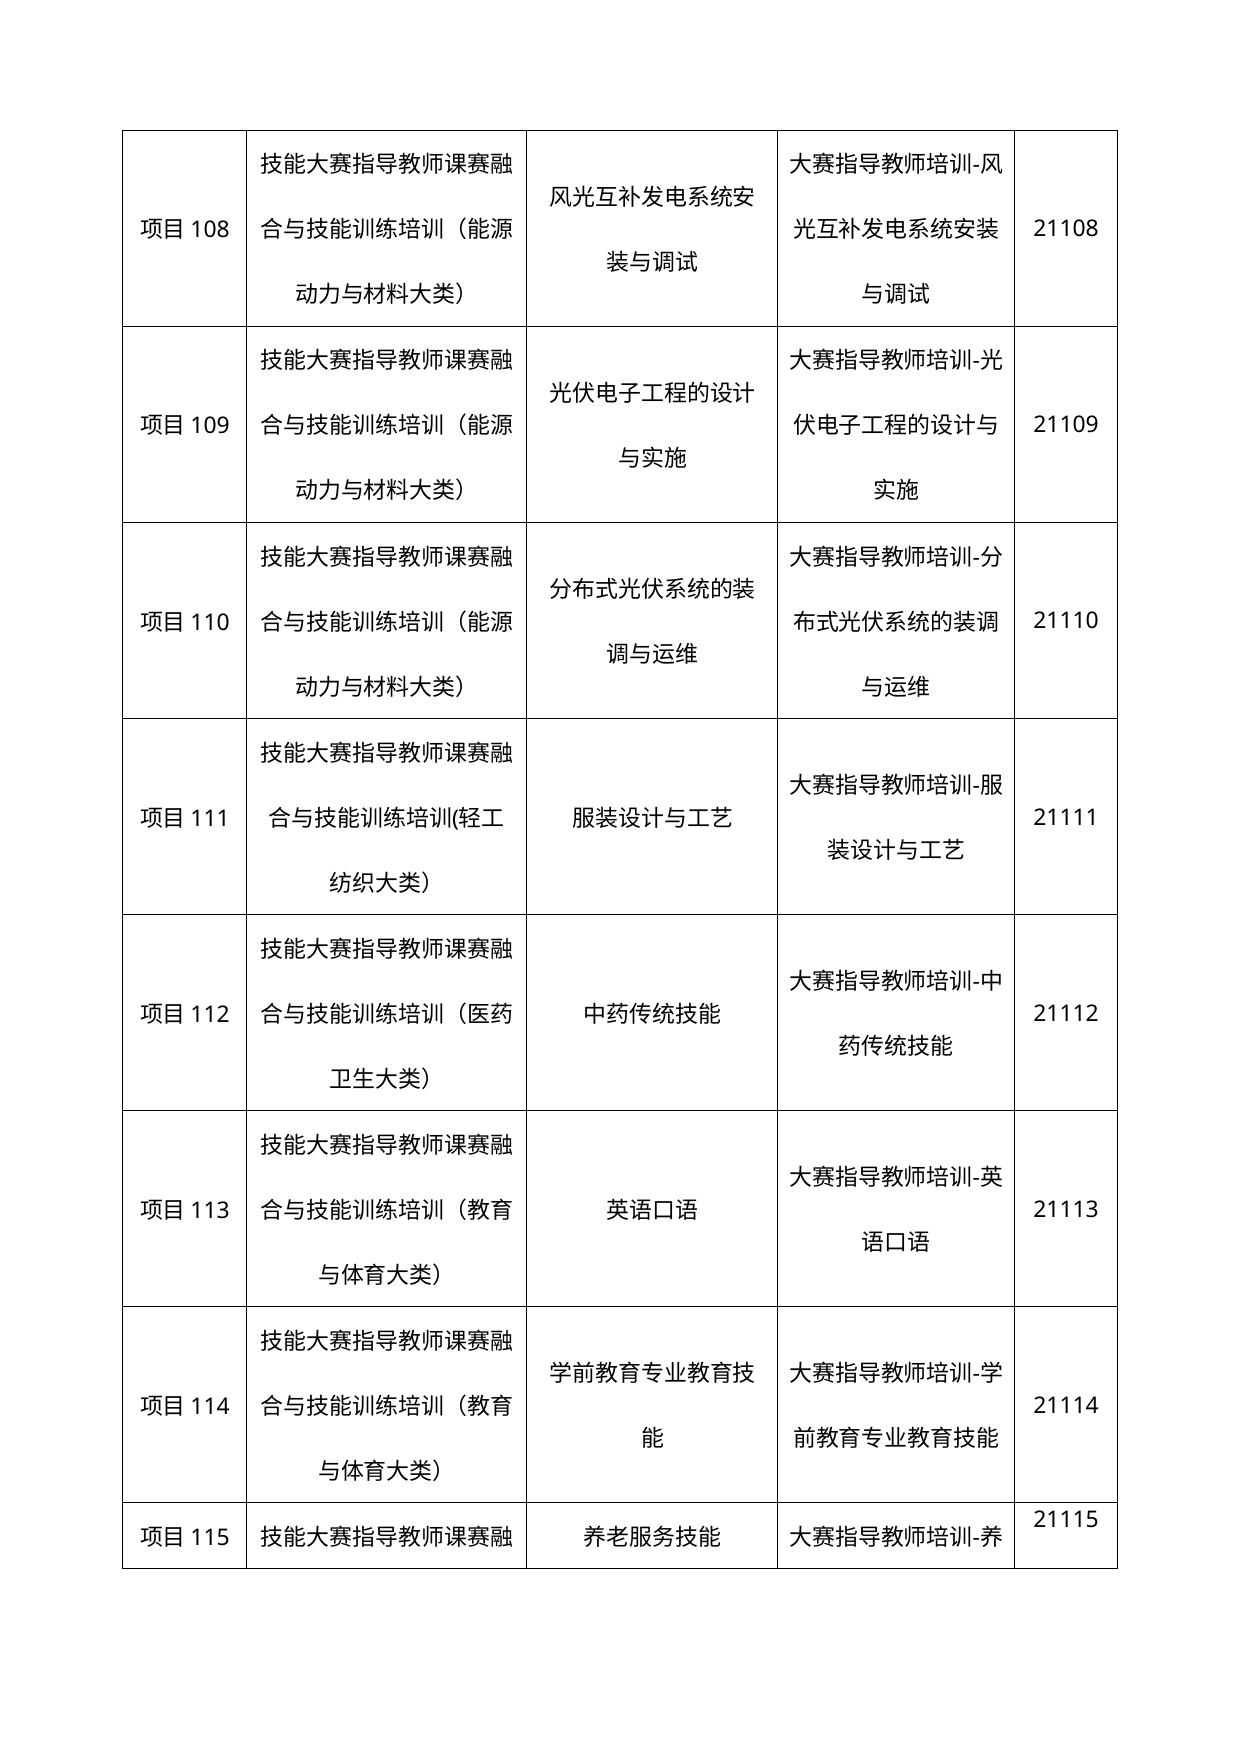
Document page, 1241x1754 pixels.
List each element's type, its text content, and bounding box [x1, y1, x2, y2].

table_cell 项目113 [123, 1111, 246, 1306]
table_cell 项目109 [123, 327, 246, 522]
table_cell 分布式光伏系统的装调与运维 [527, 523, 777, 718]
table_cell 21110 [1015, 523, 1117, 718]
table_cell 中药传统技能 [527, 915, 777, 1110]
table_cell 项目115 [123, 1503, 246, 1568]
table_cell 大赛指导教师培训-中药传统技能 [778, 915, 1014, 1110]
table_cell 21111 [1015, 719, 1117, 914]
table_cell 21112 [1015, 915, 1117, 1110]
table_cell 大赛指导教师培训-养老服务技能 [778, 1503, 1014, 1568]
table_cell 技能大赛指导教师课赛融合与技能训练培训(轻工纺织大类） [247, 719, 526, 914]
table_cell 技能大赛指导教师课赛融合与技能训练培训（能源动力与材料大类） [247, 327, 526, 522]
table_cell 服装设计与工艺 [527, 719, 777, 914]
table_cell 21113 [1015, 1111, 1117, 1306]
table_cell 技能大赛指导教师课赛融合与技能训练培训（能源动力与材料大类） [247, 523, 526, 718]
table_cell 项目110 [123, 523, 246, 718]
table_cell 大赛指导教师培训-风光互补发电系统安装与调试 [778, 131, 1014, 326]
table_cell 项目114 [123, 1307, 246, 1502]
table_cell 养老服务技能 [527, 1503, 777, 1568]
table_cell 英语口语 [527, 1111, 777, 1306]
table_cell 风光互补发电系统安装与调试 [527, 131, 777, 326]
table_cell 技能大赛指导教师课赛融合与技能训练培训（教育与体育大类） [247, 1111, 526, 1306]
table_cell 大赛指导教师培训-英语口语 [778, 1111, 1014, 1306]
table_cell 项目108 [123, 131, 246, 326]
table_cell 项目111 [123, 719, 246, 914]
table_cell 大赛指导教师培训-服装设计与工艺 [778, 719, 1014, 914]
table_cell 21115 [1015, 1503, 1117, 1568]
table_cell 项目112 [123, 915, 246, 1110]
table_cell 学前教育专业教育技能 [527, 1307, 777, 1502]
table_cell 技能大赛指导教师课赛融合与技能训练培训（医药卫生大类） [247, 915, 526, 1110]
table_cell 21108 [1015, 131, 1117, 326]
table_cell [247, 131, 526, 326]
table_cell 大赛指导教师培训-学前教育专业教育技能 [778, 1307, 1014, 1502]
table_cell 21114 [1015, 1307, 1117, 1502]
table_cell 大赛指导教师培训-光伏电子工程的设计与实施 [778, 327, 1014, 522]
table_cell 光伏电子工程的设计与实施 [527, 327, 777, 522]
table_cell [247, 1503, 526, 1568]
table_cell 技能大赛指导教师课赛融合与技能训练培训（教育与体育大类） [247, 1307, 526, 1502]
table_cell 21109 [1015, 327, 1117, 522]
table_cell 大赛指导教师培训-分布式光伏系统的装调与运维 [778, 523, 1014, 718]
